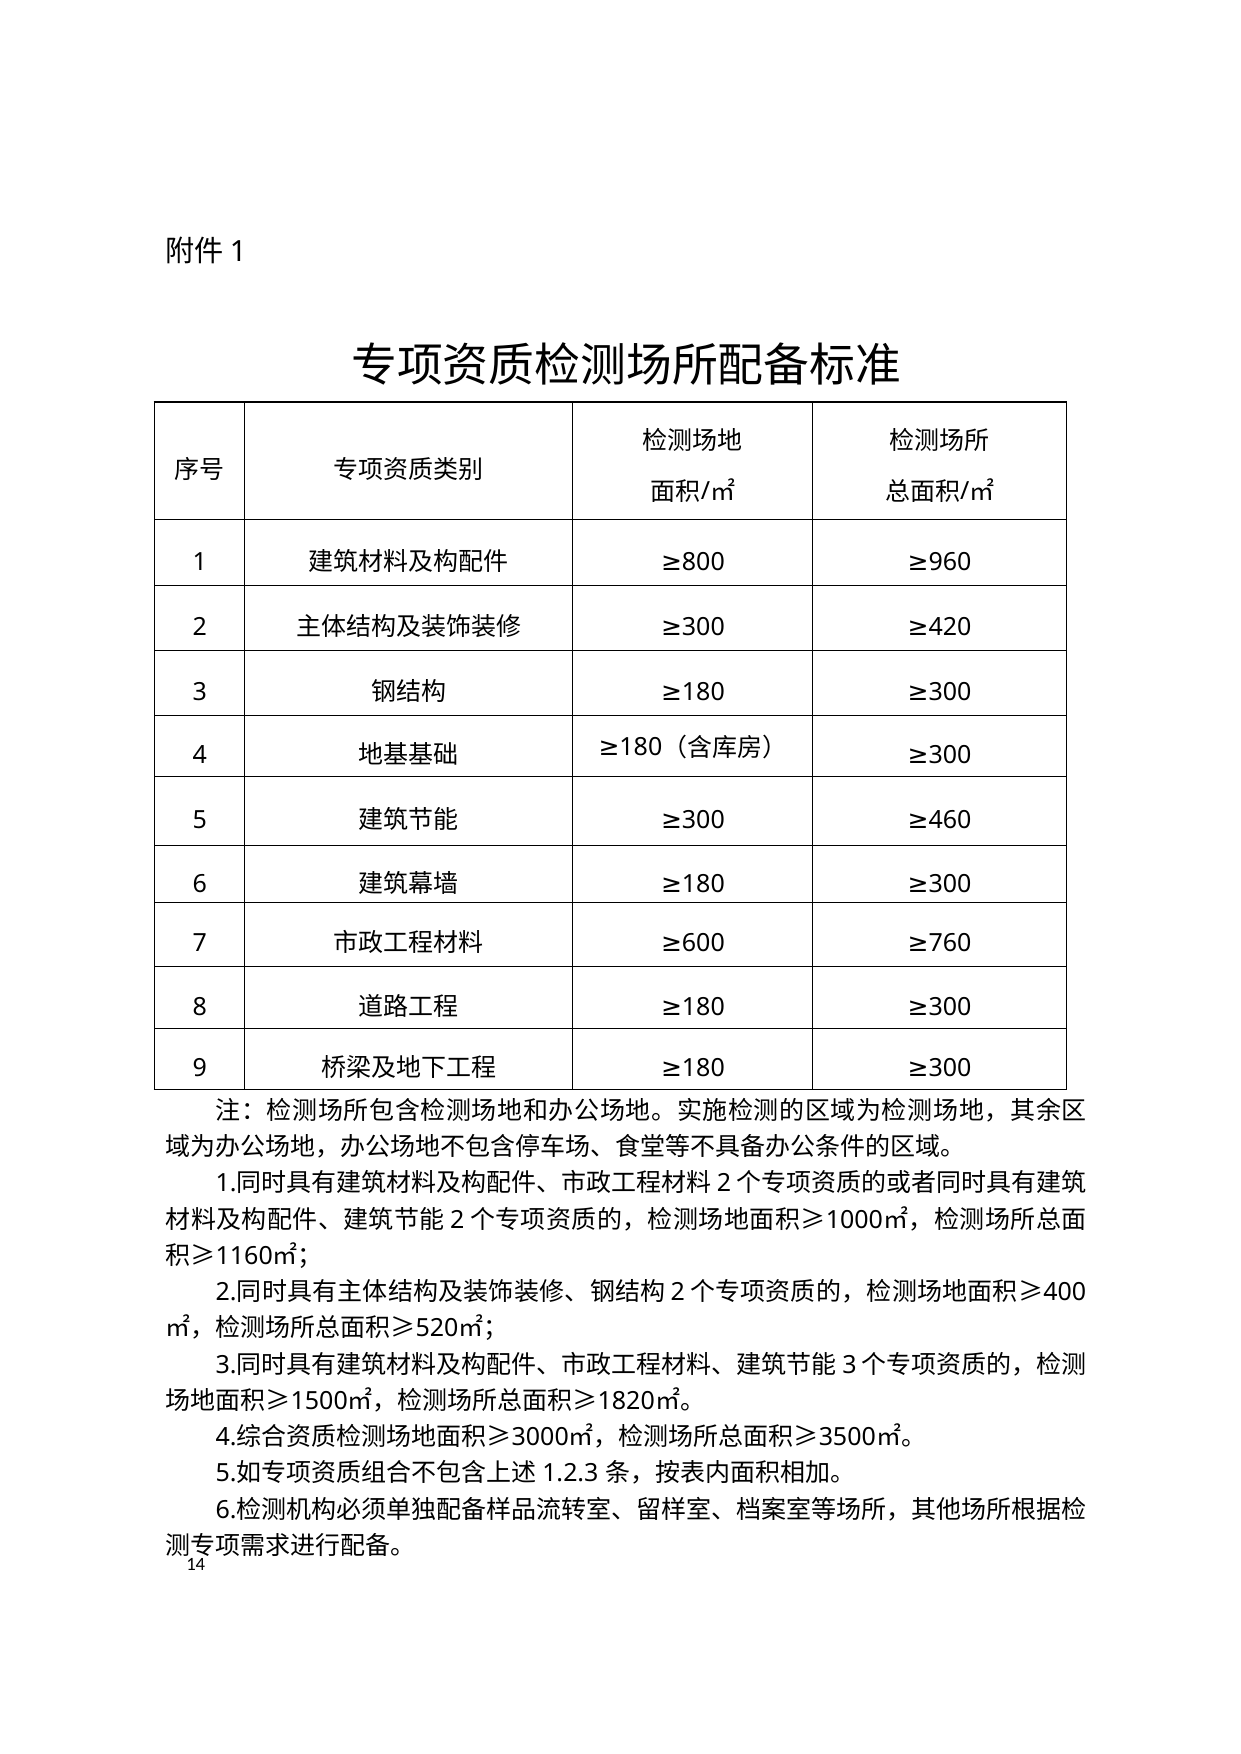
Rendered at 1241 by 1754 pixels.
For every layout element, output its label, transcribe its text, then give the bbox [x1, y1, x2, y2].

table_cell ≥180 [573, 1029, 812, 1089]
table_cell 6 [155, 846, 244, 902]
table_cell 道路工程 [245, 967, 572, 1028]
table_cell ≥180 [573, 967, 812, 1028]
text 3.同时具有建筑材料及构配件、市政工程材料、建筑节能3个专项资质的，检测场地面积≥1500㎡，检测场所总面积≥1820㎡。 [165, 1344, 1087, 1417]
table_cell ≥960 [813, 520, 1066, 585]
text 注：检测场所包含检测场地和办公场地。实施检测的区域为检测场地，其余区域为办公场地，办公场地不包含停车场、食堂等不具备办公条件的区域。 [165, 1090, 1087, 1163]
text 4.综合资质检测场地面积≥3000㎡，检测场所总面积≥3500㎡。 [165, 1417, 1087, 1453]
table_cell ≥300 [813, 651, 1066, 715]
table_cell 5 [155, 777, 244, 844]
text 附件1 [165, 213, 1087, 273]
table_cell ≥300 [573, 777, 812, 844]
table_header 检测场所 总面积/㎡ [813, 403, 1066, 519]
table_header 检测场地 面积/㎡ [573, 403, 812, 519]
table_cell 9 [155, 1029, 244, 1089]
table_cell ≥600 [573, 903, 812, 966]
table_cell ≥180 [573, 846, 812, 902]
table_cell 钢结构 [245, 651, 572, 715]
table_cell 桥梁及地下工程 [245, 1029, 572, 1089]
table_cell ≥420 [813, 586, 1066, 650]
table_cell 8 [155, 967, 244, 1028]
table_header 序号 [155, 403, 244, 519]
table_cell ≥300 [813, 967, 1066, 1028]
text 5.如专项资质组合不包含上述 1.2.3 条，按表内面积相加。 [165, 1453, 1087, 1489]
table_cell ≥300 [573, 586, 812, 650]
table_cell 建筑幕墙 [245, 846, 572, 902]
text 1.同时具有建筑材料及构配件、市政工程材料2个专项资质的或者同时具有建筑材料及构配件、建筑节能2个专项资质的，检测场地面积≥1000㎡，检测场所总面积≥1160㎡； [165, 1163, 1087, 1272]
table_cell ≥460 [813, 777, 1066, 844]
table_cell ≥300 [813, 1029, 1066, 1089]
table_cell 7 [155, 903, 244, 966]
text 2.同时具有主体结构及装饰装修、钢结构2个专项资质的，检测场地面积≥400㎡，检测场所总面积≥520㎡； [165, 1272, 1087, 1344]
table_cell ≥800 [573, 520, 812, 585]
table_header 专项资质类别 [245, 403, 572, 519]
table_cell ≥180（含库房） [573, 716, 812, 776]
table_cell 2 [155, 586, 244, 650]
table_cell 主体结构及装饰装修 [245, 586, 572, 650]
text 专项资质检测场所配备标准 [165, 333, 1087, 394]
table_cell 3 [155, 651, 244, 715]
table_cell ≥300 [813, 716, 1066, 776]
table_cell 建筑节能 [245, 777, 572, 844]
table_cell ≥180 [573, 651, 812, 715]
table_cell 市政工程材料 [245, 903, 572, 966]
table_cell 1 [155, 520, 244, 585]
table_cell 建筑材料及构配件 [245, 520, 572, 585]
table_cell 4 [155, 716, 244, 776]
table_cell ≥300 [813, 846, 1066, 902]
table_cell ≥760 [813, 903, 1066, 966]
text 6.检测机构必须单独配备样品流转室、留样室、档案室等场所，其他场所根据检测专项需求进行配备。 [165, 1489, 1087, 1562]
table_cell 地基基础 [245, 716, 572, 776]
